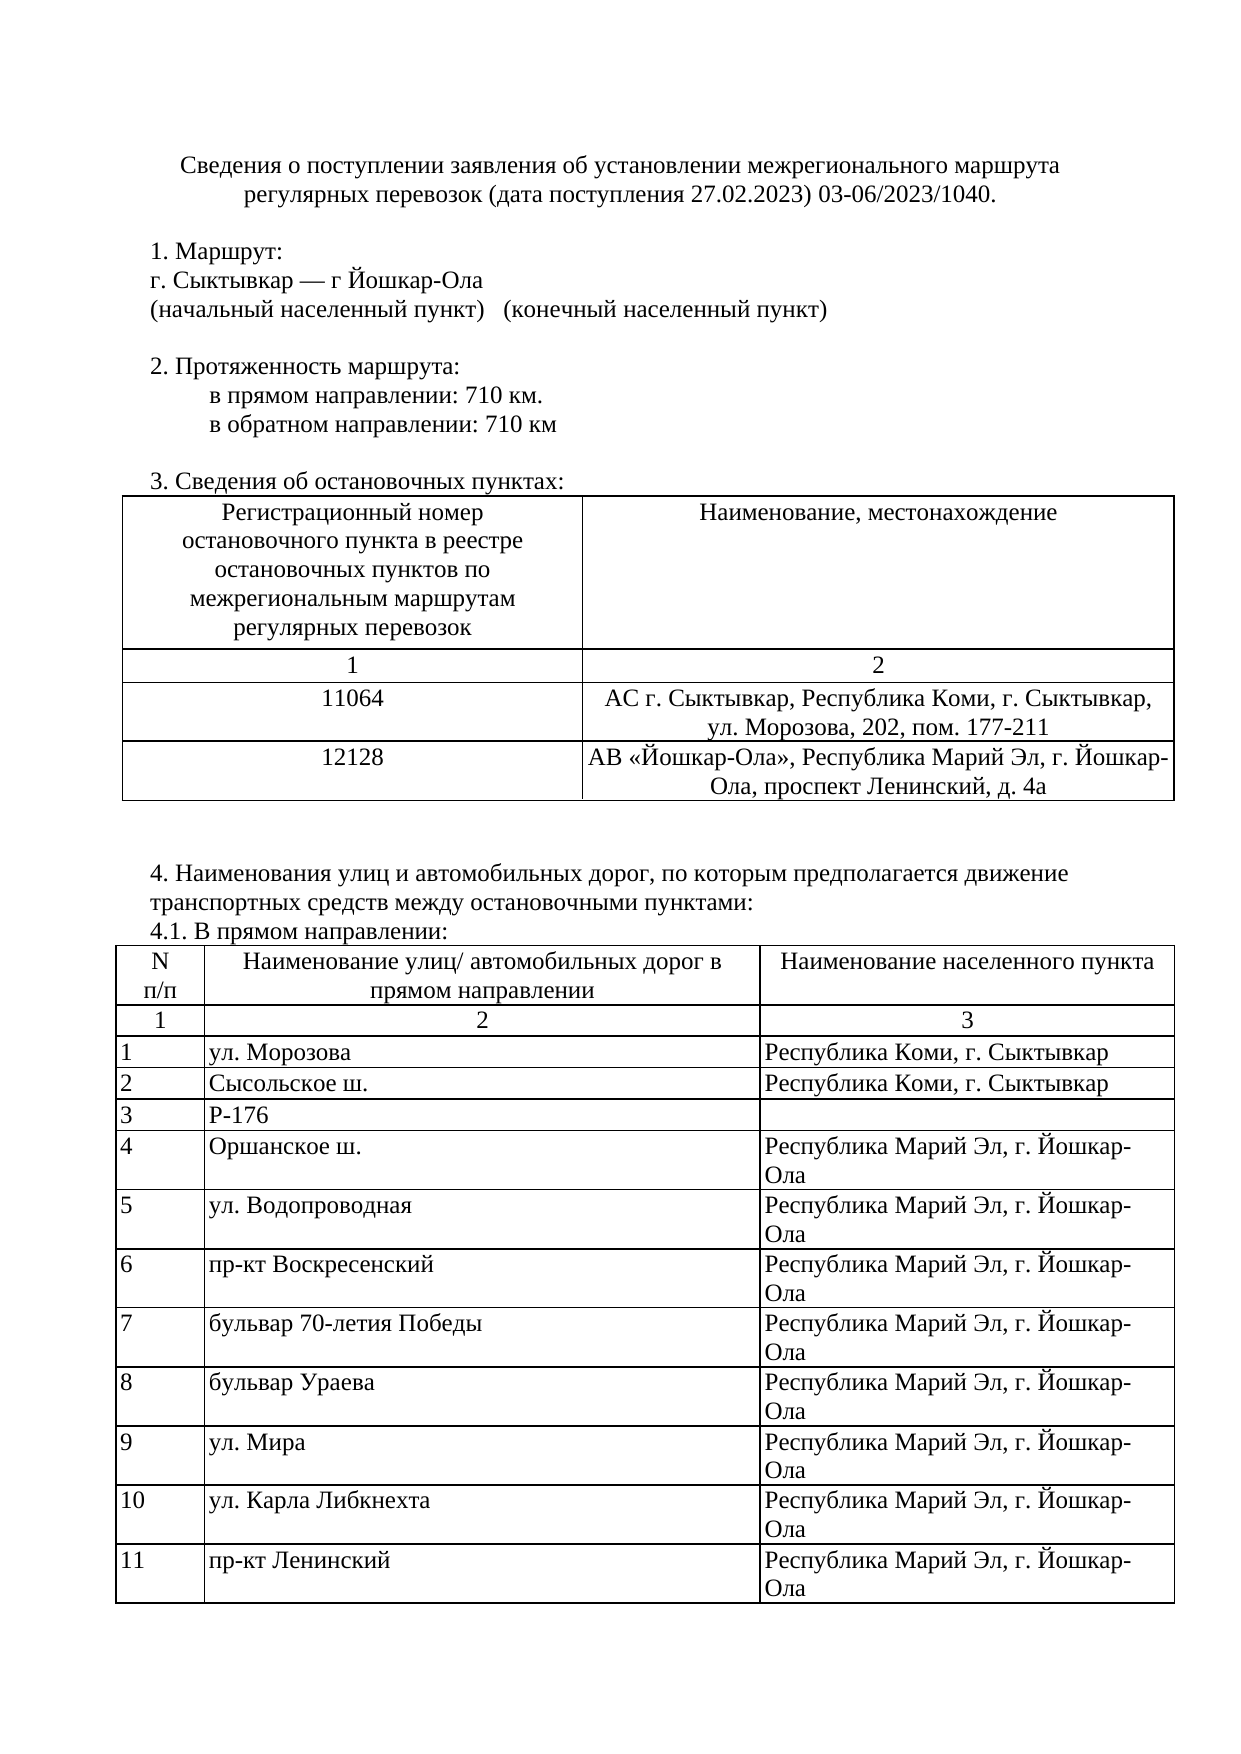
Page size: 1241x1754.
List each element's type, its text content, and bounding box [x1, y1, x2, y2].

table_cell 2 [205, 1006, 759, 1035]
table_cell 8 [117, 1368, 204, 1425]
table_cell Республика Коми, г. Сыктывкар [761, 1068, 1174, 1098]
table_cell Республика Коми, г. Сыктывкар [761, 1037, 1174, 1067]
text в прямом направлении: 710 км. [150, 380, 1090, 409]
table_cell Республика Марий Эл, г. Йошкар-Ола [761, 1250, 1174, 1307]
table_cell ул. Морозова [205, 1037, 759, 1067]
table_cell 4 [117, 1131, 204, 1189]
table_cell 9 [117, 1427, 204, 1484]
table_cell Республика Марий Эл, г. Йошкар-Ола [761, 1308, 1174, 1366]
table_cell 12128 [123, 742, 582, 799]
table_header Регистрационный номер остановочного пункта в реестре остановочных пунктов по межрегиональным маршрутам регулярных перевозок [123, 497, 582, 648]
table_cell 11 [117, 1545, 204, 1602]
text в обратном направлении: 710 км [150, 409, 1090, 437]
table_cell 1 [117, 1006, 204, 1035]
table_cell Республика Марий Эл, г. Йошкар-Ола [761, 1190, 1174, 1248]
table_cell 10 [117, 1486, 204, 1543]
table_cell 1 [123, 650, 582, 681]
table_cell 3 [117, 1100, 204, 1130]
table_cell Республика Марий Эл, г. Йошкар-Ола [761, 1545, 1174, 1602]
table_cell 2 [583, 650, 1173, 681]
text 2. Протяженность маршрута: [150, 351, 1090, 380]
table_header Наименование, местонахождение [583, 497, 1173, 648]
table_cell 3 [761, 1006, 1174, 1035]
text г. Сыктывкар — г Йошкар-Ола [150, 265, 1090, 294]
table_cell Республика Марий Эл, г. Йошкар-Ола [761, 1131, 1174, 1189]
table_cell пр-кт Ленинский [205, 1545, 759, 1602]
table_cell 6 [117, 1250, 204, 1307]
table_cell Оршанское ш. [205, 1131, 759, 1189]
table_cell 2 [117, 1068, 204, 1098]
table_cell Сысольское ш. [205, 1068, 759, 1098]
table_cell 1 [117, 1037, 204, 1067]
text Сведения о поступлении заявления об установлении межрегионального маршрута регулярных перевозок (дата поступления 27.02.2023) 03-06/2023/1040. [150, 150, 1090, 207]
table_cell АС г. Сыктывкар, Республика Коми, г. Сыктывкар, ул. Морозова, 202, пом. 177-211 [583, 683, 1173, 740]
table_cell Республика Марий Эл, г. Йошкар-Ола [761, 1368, 1174, 1425]
text 4.1. В прямом направлении: [150, 916, 1090, 945]
table_header Наименование населенного пункта [761, 946, 1174, 1004]
text 1. Маршрут: [150, 236, 1090, 265]
table_cell бульвар Ураева [205, 1368, 759, 1425]
table_cell Республика Марий Эл, г. Йошкар-Ола [761, 1486, 1174, 1543]
table_cell ул. Карла Либкнехта [205, 1486, 759, 1543]
table_cell бульвар 70-летия Победы [205, 1308, 759, 1366]
text 3. Сведения об остановочных пунктах: [150, 466, 1090, 495]
table_cell пр-кт Воскресенский [205, 1250, 759, 1307]
table_cell 5 [117, 1190, 204, 1248]
table_cell 11064 [123, 683, 582, 740]
table_cell [761, 1100, 1174, 1130]
text (начальный населенный пункт) (конечный населенный пункт) [150, 294, 1090, 322]
table_cell Р-176 [205, 1100, 759, 1130]
table_cell 7 [117, 1308, 204, 1366]
table_cell АВ «Йошкар-Ола», Республика Марий Эл, г. Йошкар-Ола, проспект Ленинский, д. 4а [583, 742, 1173, 799]
table_cell ул. Водопроводная [205, 1190, 759, 1248]
table_header N п/п [117, 946, 204, 1004]
table_cell Республика Марий Эл, г. Йошкар-Ола [761, 1427, 1174, 1484]
table_header Наименование улиц/ автомобильных дорог в прямом направлении [205, 946, 759, 1004]
text 4. Наименования улиц и автомобильных дорог, по которым предполагается движение транспортных средств между остановочными пунктами: [150, 858, 1090, 916]
table_cell ул. Мира [205, 1427, 759, 1484]
